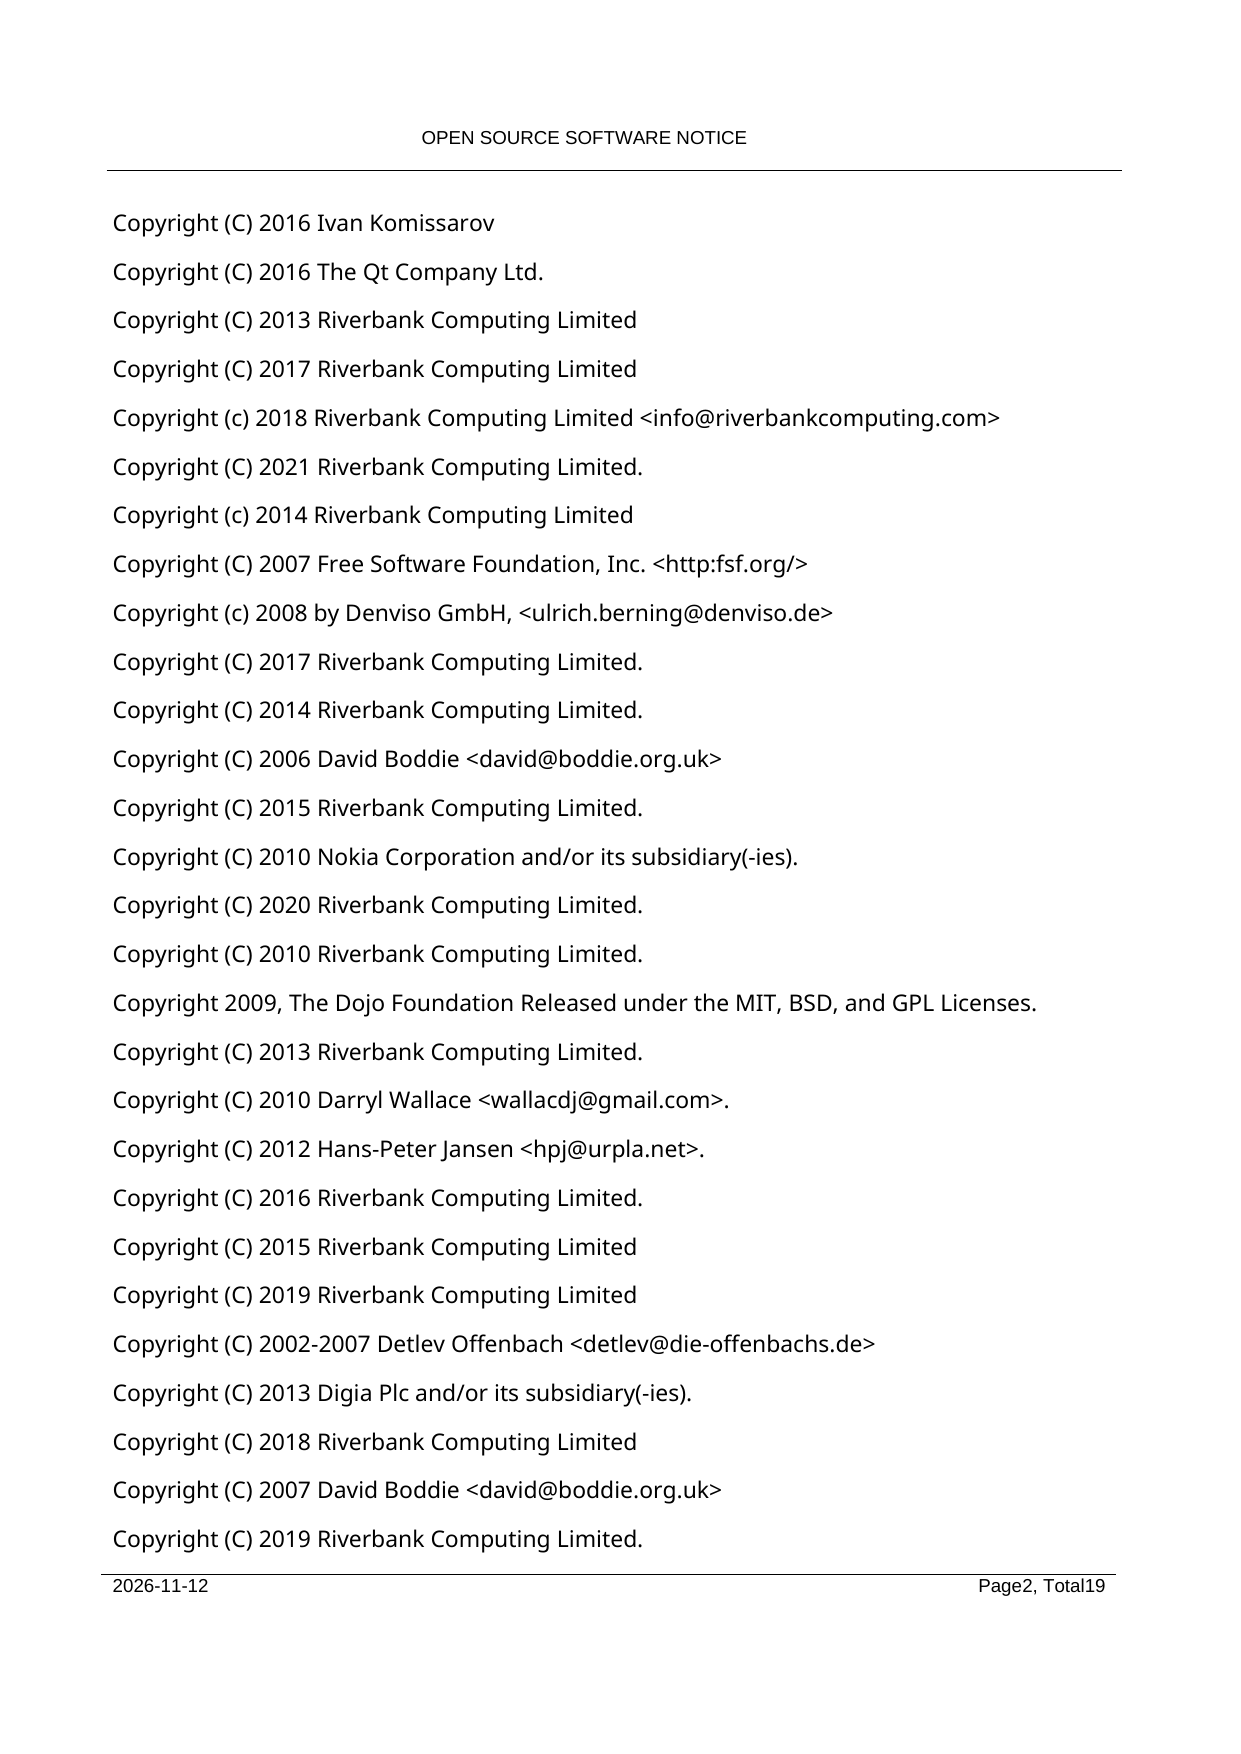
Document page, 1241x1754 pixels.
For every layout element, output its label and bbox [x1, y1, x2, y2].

text [112, 206, 1128, 1555]
